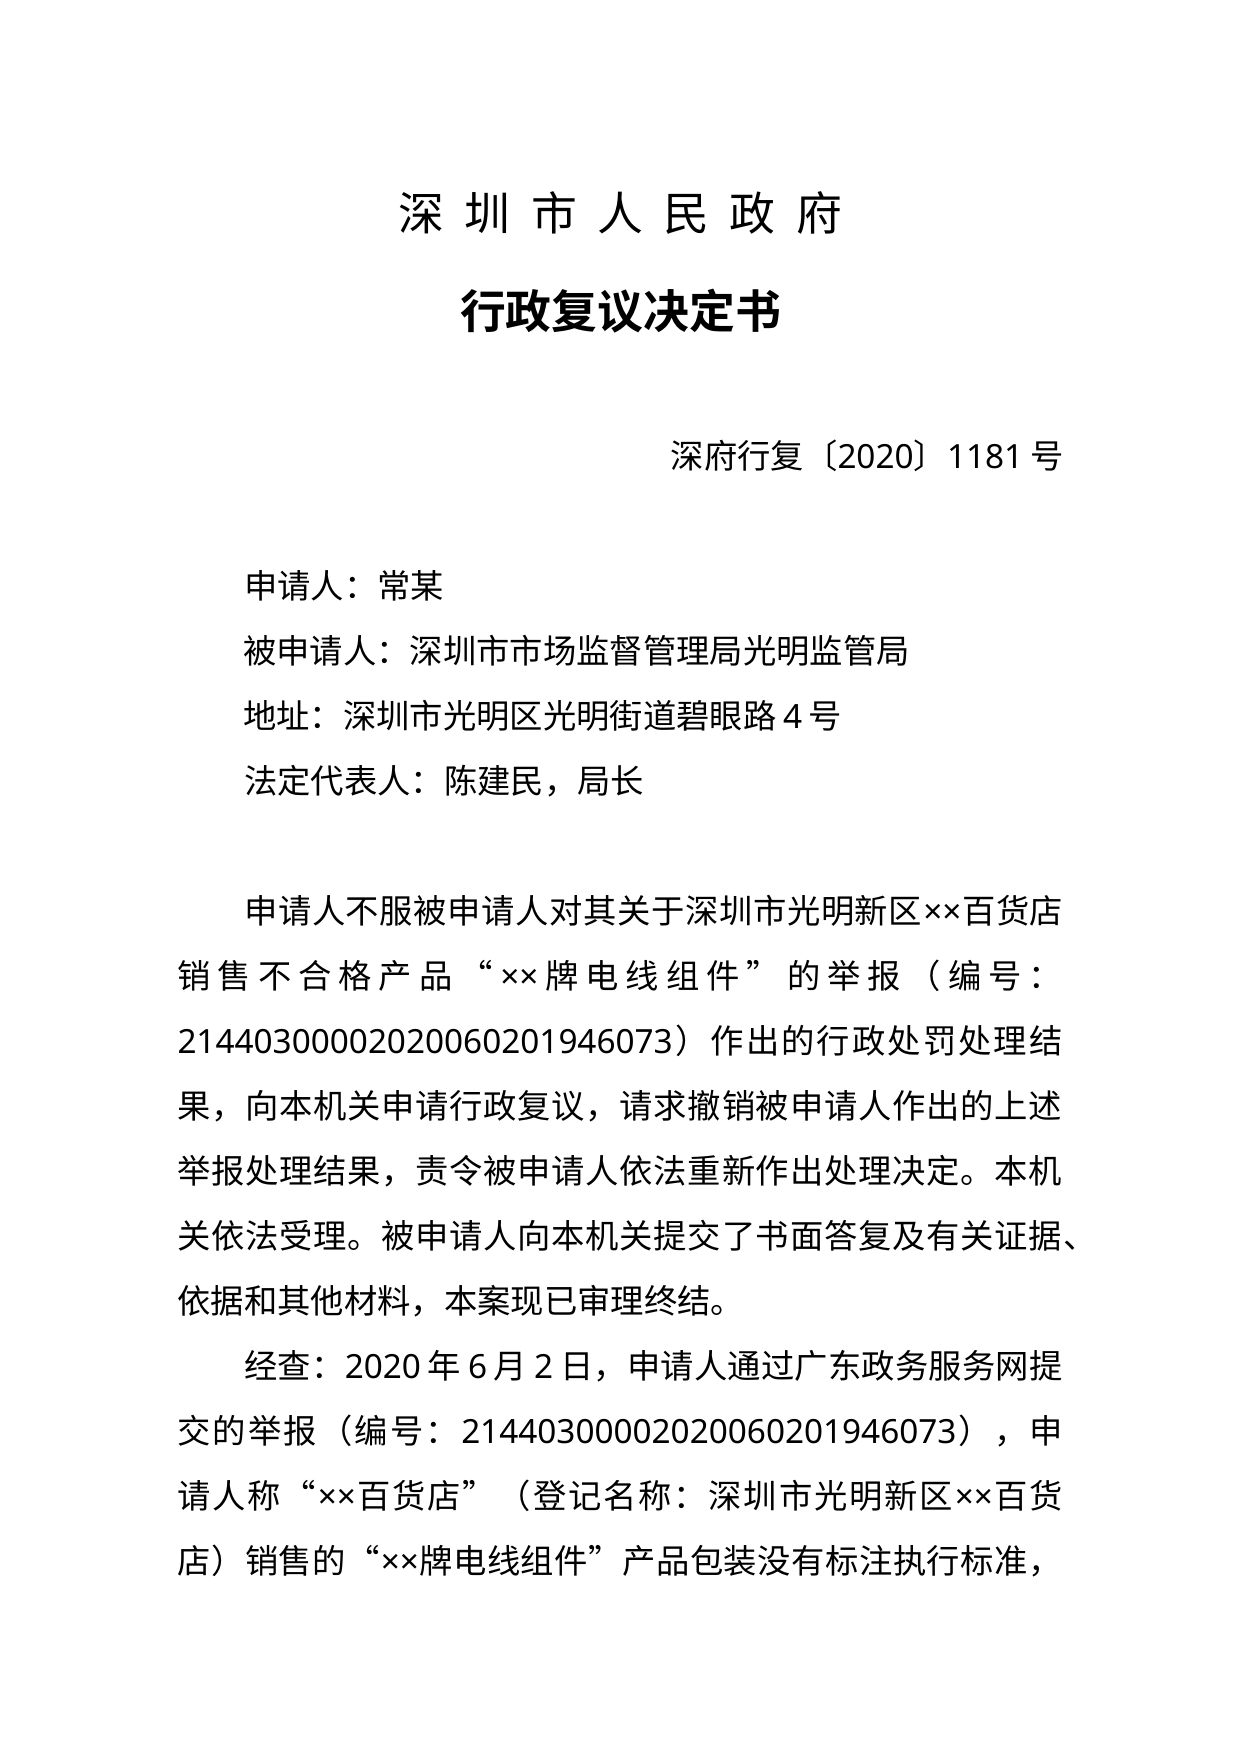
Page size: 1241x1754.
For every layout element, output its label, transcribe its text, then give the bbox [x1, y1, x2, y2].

text 地址：深圳市光明区光明街道碧眼路4号 [177, 682, 1063, 747]
text 深府行复〔2020〕1181号 [177, 422, 1063, 487]
text 法定代表人：陈建民，局长 [177, 747, 1063, 812]
text 被申请人：深圳市市场监督管理局光明监管局 [177, 617, 1063, 682]
text 申请人：常某 [177, 552, 1063, 617]
text 申请人不服被申请人对其关于深圳市光明新区××百货店销售不合格产品“××牌电线组件”的举报（编号：21440300002020060201946073）作出的行政处罚处理结果，向本机关申请行政复议，请求撤销被申请人作出的上述举报处理结果，责令被申请人依法重新作出处理决定。本机关依法受理。被申请人向本机关提交了书面答复及有关证据、依据和其他材料，本案现已审理终结。 [177, 877, 1063, 1332]
text 行政复议决定书 [177, 259, 1063, 357]
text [177, 1332, 1063, 1592]
text 深 圳 市 人 民 政 府 [177, 162, 1063, 259]
